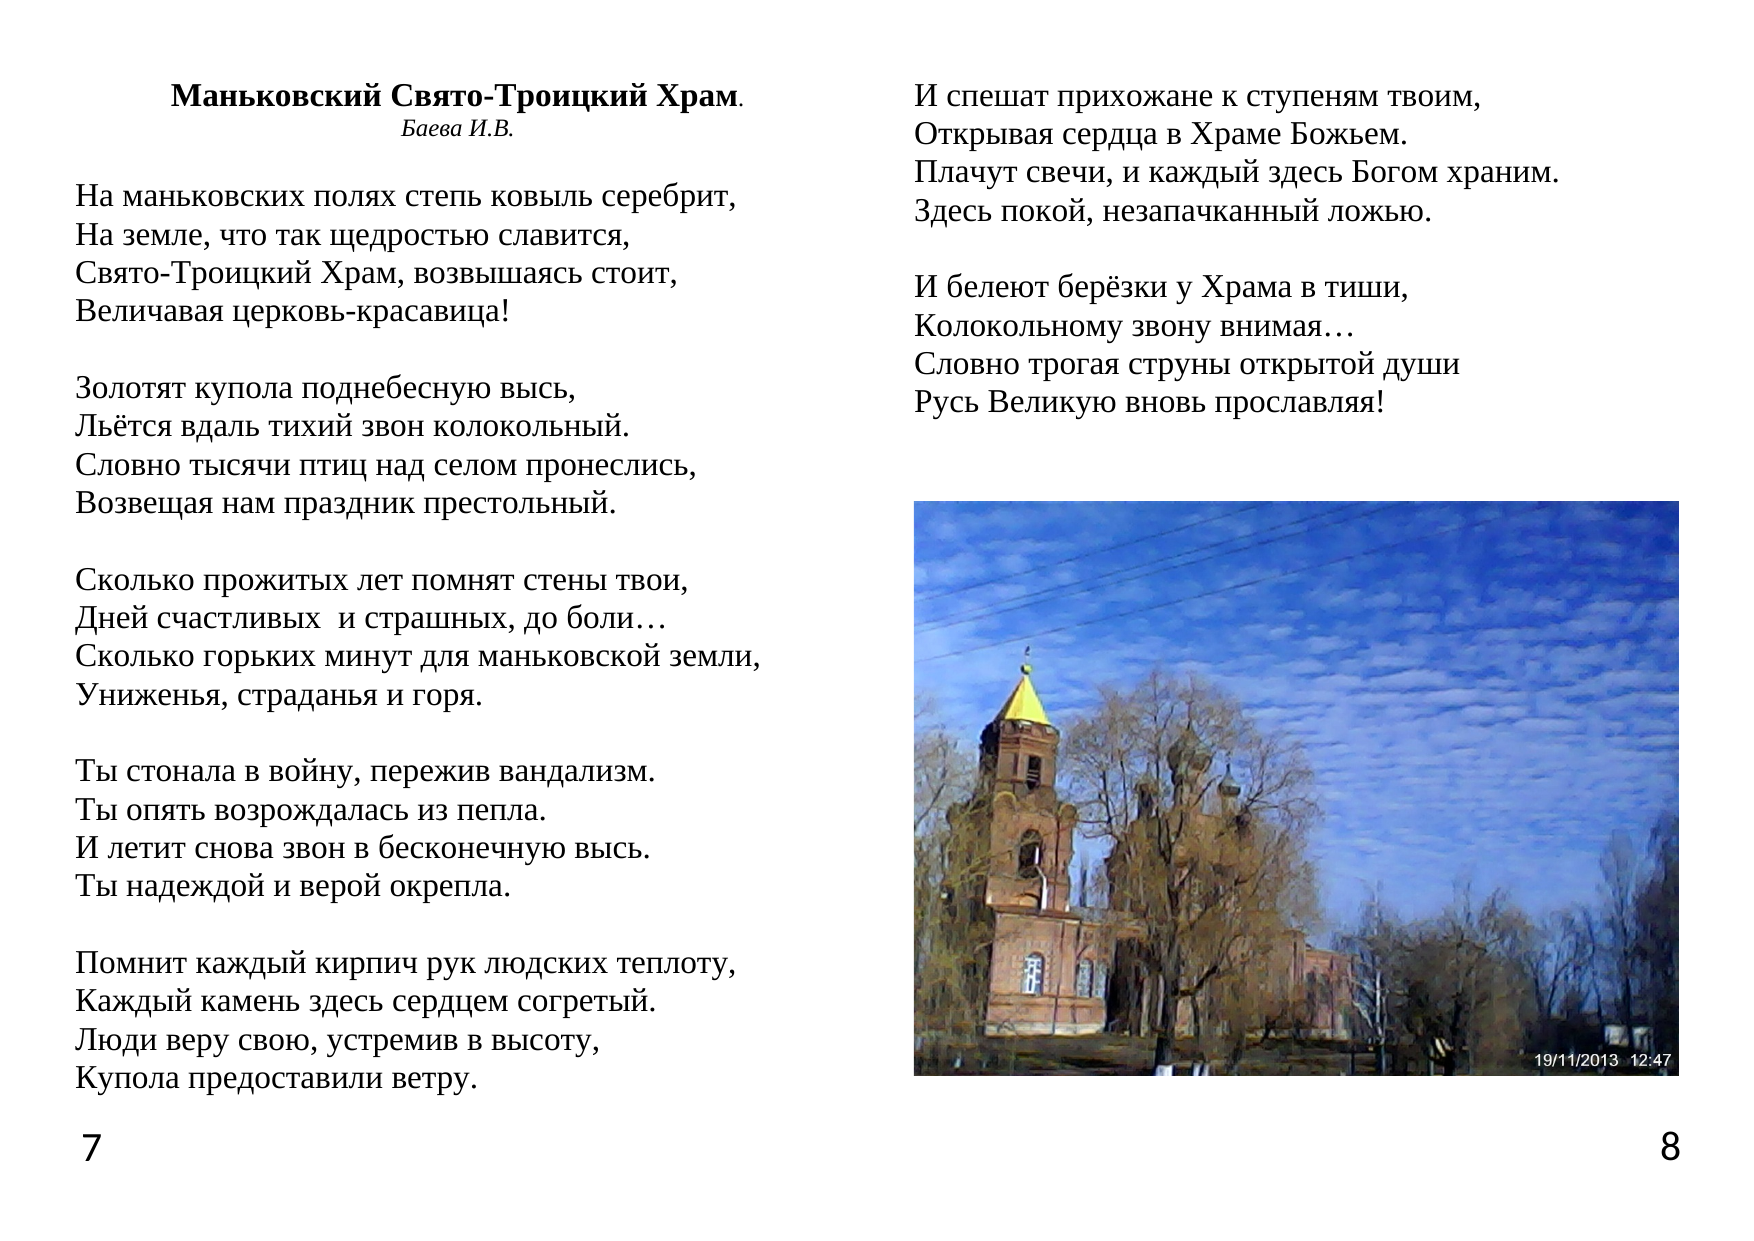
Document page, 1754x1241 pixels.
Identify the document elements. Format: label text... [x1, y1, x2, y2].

picture [913, 501, 1679, 1076]
text Открывая сердца в Храме Божьем. [914, 113, 1679, 152]
text Ты надеждой и верой окрепла. [75, 866, 840, 904]
text Словно тысячи птиц над селом пронеслись, [75, 444, 840, 482]
text И белеют берёзки у Храма в тиши, [914, 267, 1679, 305]
text Колокольному звону внимая… [914, 305, 1679, 343]
text Величавая церковь-красавица! [75, 291, 840, 329]
text Сколько прожитых лет помнят стены твои, [75, 559, 840, 597]
text Здесь покой, незапачканный ложью. [914, 190, 1679, 228]
text Маньковский Свято-Троицкий Храм. Баева И.В. [75, 75, 840, 142]
text Люди веру свою, устремив в высоту, [75, 1019, 840, 1057]
text Плачут свечи, и каждый здесь Богом храним. [914, 152, 1679, 190]
text Дней счастливых и страшных, до боли… [75, 597, 840, 636]
text Русь Великую вновь прославляя! [914, 382, 1679, 420]
text Словно трогая струны открытой души [914, 343, 1679, 382]
text Золотят купола поднебесную высь, [75, 367, 840, 406]
text Льётся вдаль тихий звон колокольный. [75, 406, 840, 444]
text Униженья, страданья и горя. [75, 674, 840, 712]
text Каждый камень здесь сердцем согретый. [75, 981, 840, 1019]
text Ты опять возрождалась из пепла. [75, 789, 840, 827]
text На земле, что так щедростью славится, [75, 214, 840, 252]
text Свято-Троицкий Храм, возвышаясь стоит, [75, 252, 840, 291]
text На маньковских полях степь ковыль серебрит, [75, 176, 840, 214]
text И спешат прихожане к ступеням твоим, [914, 75, 1679, 113]
text Ты стонала в войну, пережив вандализм. [75, 751, 840, 789]
text И летит снова звон в бесконечную высь. [75, 827, 840, 866]
text Помнит каждый кирпич рук людских теплоту, [75, 942, 840, 981]
text Возвещая нам праздник престольный. [75, 482, 840, 521]
text Купола предоставили ветру. [75, 1057, 840, 1096]
text Сколько горьких минут для маньковской земли, [75, 636, 840, 674]
